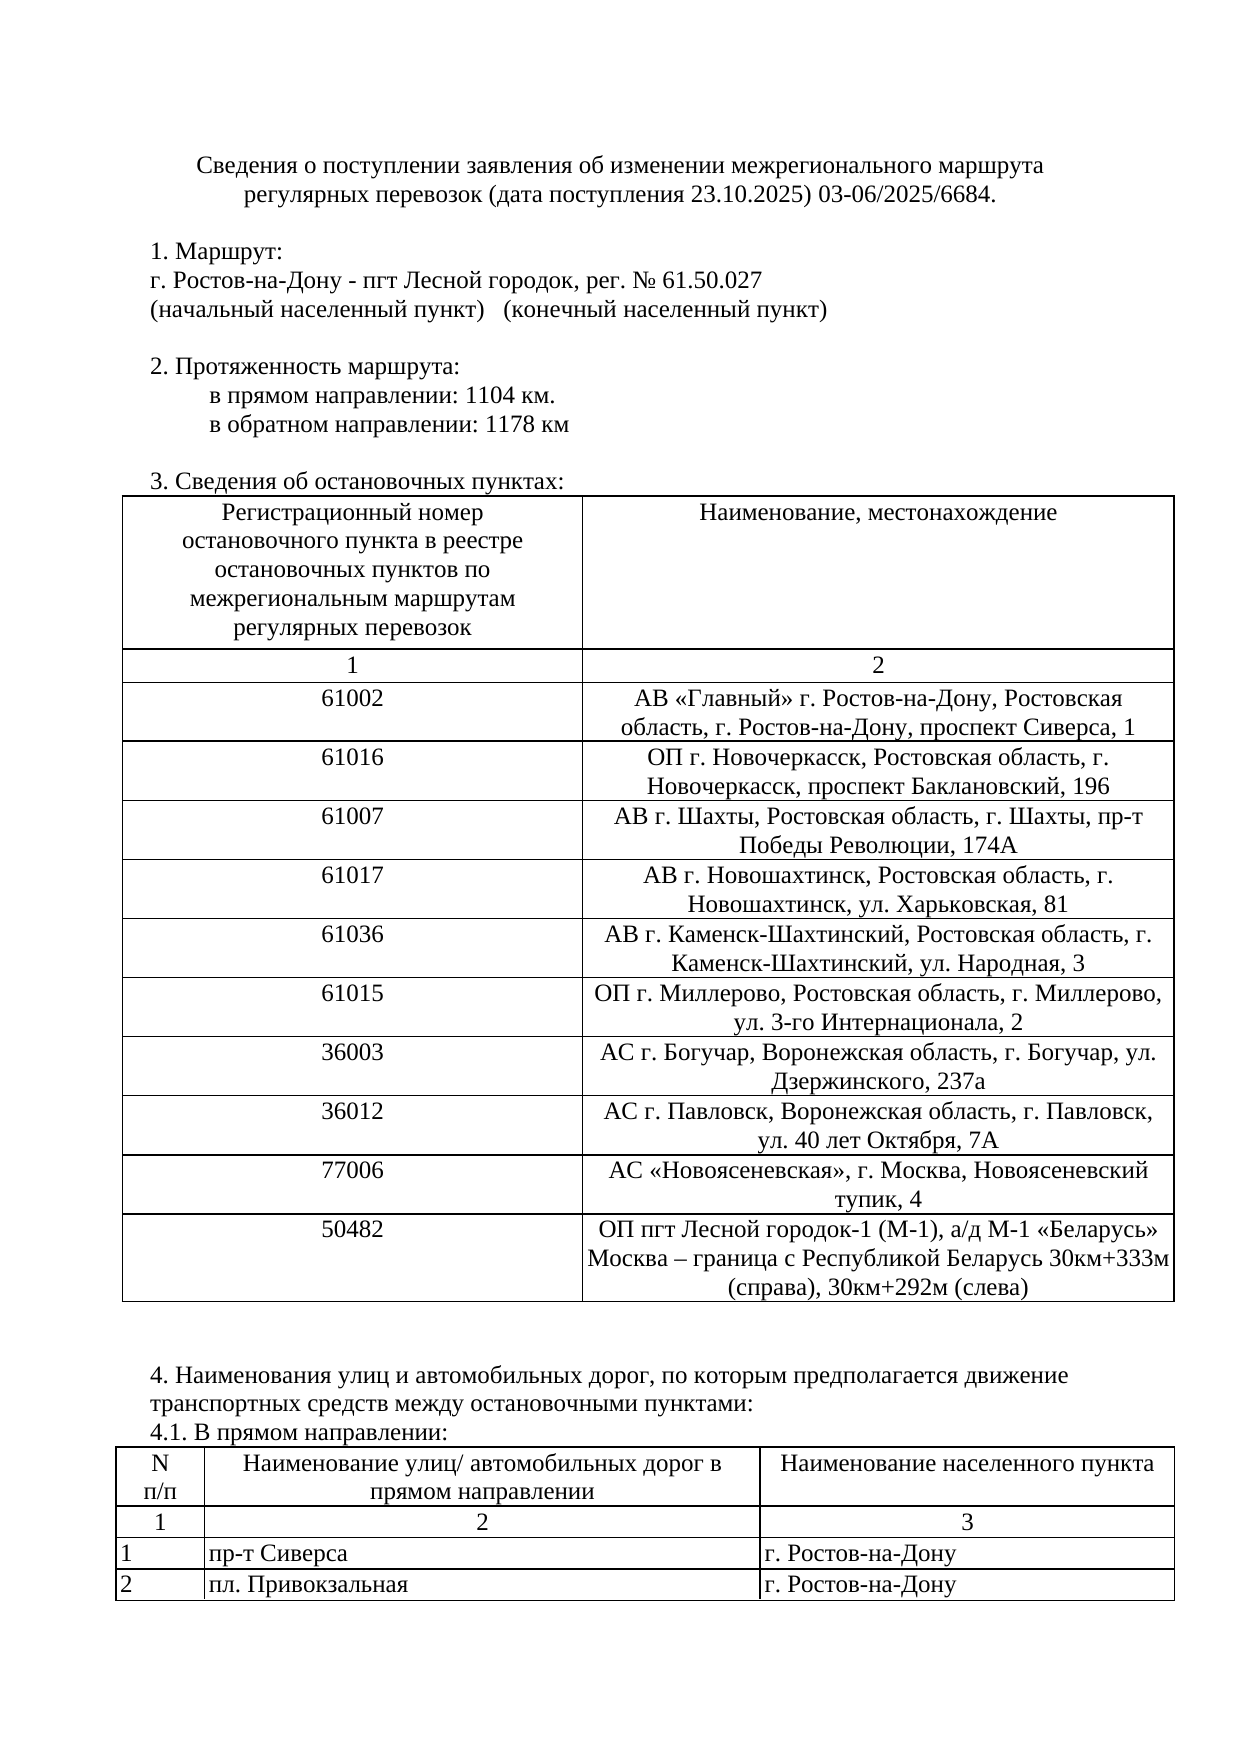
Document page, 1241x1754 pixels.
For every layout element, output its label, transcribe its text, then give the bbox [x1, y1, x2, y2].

text Сведения о поступлении заявления об изменении межрегионального маршрута регулярных перевозок (дата поступления 23.10.2025) 03-06/2025/6684. [150, 150, 1090, 207]
table_header Наименование, местонахождение [583, 497, 1173, 648]
table_cell 50482 [123, 1215, 582, 1301]
table_cell ОП пгт Лесной городок-1 (М-1), а/д М-1 «Беларусь» Москва – граница с Республикой Беларусь 30км+333м (справа), 30км+292м (слева) [583, 1215, 1173, 1301]
table_cell 3 [761, 1507, 1174, 1537]
text 3. Сведения об остановочных пунктах: [150, 466, 1090, 495]
table_cell 2 [205, 1507, 759, 1537]
table_cell 77006 [123, 1156, 582, 1213]
table_cell 36003 [123, 1037, 582, 1095]
table_cell ОП г. Миллерово, Ростовская область, г. Миллерово, ул. 3-го Интернационала, 2 [583, 978, 1173, 1036]
table_cell 61002 [123, 683, 582, 740]
table_cell г. Ростов-на-Дону [761, 1538, 1174, 1568]
text 1. Маршрут: [150, 236, 1090, 265]
table_cell 61007 [123, 801, 582, 858]
table_cell 61017 [123, 860, 582, 918]
table_cell 2 [117, 1570, 204, 1599]
table_header Регистрационный номер остановочного пункта в реестре остановочных пунктов по межрегиональным маршрутам регулярных перевозок [123, 497, 582, 648]
text 2. Протяженность маршрута: [150, 351, 1090, 380]
table_cell АС «Новоясеневская», г. Москва, Новоясеневский тупик, 4 [583, 1156, 1173, 1213]
table_cell АС г. Богучар, Воронежская область, г. Богучар, ул. Дзержинского, 237а [583, 1037, 1173, 1095]
text в прямом направлении: 1104 км. [150, 380, 1090, 409]
text 4.1. В прямом направлении: [150, 1417, 1090, 1446]
table_cell АС г. Павловск, Воронежская область, г. Павловск, ул. 40 лет Октября, 7А [583, 1096, 1173, 1154]
table_cell пр-т Сиверса [205, 1538, 759, 1568]
text 4. Наименования улиц и автомобильных дорог, по которым предполагается движение транспортных средств между остановочными пунктами: [150, 1360, 1090, 1417]
table_cell АВ г. Каменск-Шахтинский, Ростовская область, г. Каменск-Шахтинский, ул. Народная, 3 [583, 919, 1173, 977]
table_header Наименование улиц/ автомобильных дорог в прямом направлении [205, 1448, 759, 1505]
table_cell АВ «Главный» г. Ростов-на-Дону, Ростовская область, г. Ростов-на-Дону, проспект Сиверса, 1 [583, 683, 1173, 740]
table_cell пл. Привокзальная [205, 1570, 759, 1599]
table_cell АВ г. Шахты, Ростовская область, г. Шахты, пр-т Победы Революции, 174А [583, 801, 1173, 858]
text г. Ростов-на-Дону - пгт Лесной городок, рег. № 61.50.027 [150, 265, 1090, 294]
text (начальный населенный пункт) (конечный населенный пункт) [150, 294, 1090, 322]
table_header N п/п [117, 1448, 204, 1505]
table_cell 1 [117, 1507, 204, 1537]
table_cell 61036 [123, 919, 582, 977]
table_header Наименование населенного пункта [761, 1448, 1174, 1505]
text в обратном направлении: 1178 км [150, 409, 1090, 437]
table_cell 2 [583, 650, 1173, 681]
table_cell АВ г. Новошахтинск, Ростовская область, г. Новошахтинск, ул. Харьковская, 81 [583, 860, 1173, 918]
table_cell 61015 [123, 978, 582, 1036]
table_cell 36012 [123, 1096, 582, 1154]
table_cell 61016 [123, 742, 582, 799]
table_cell г. Ростов-на-Дону [761, 1570, 1174, 1599]
table_cell ОП г. Новочеркасск, Ростовская область, г. Новочеркасск, проспект Баклановский, 196 [583, 742, 1173, 799]
table_cell 1 [123, 650, 582, 681]
table_cell 1 [117, 1538, 204, 1568]
